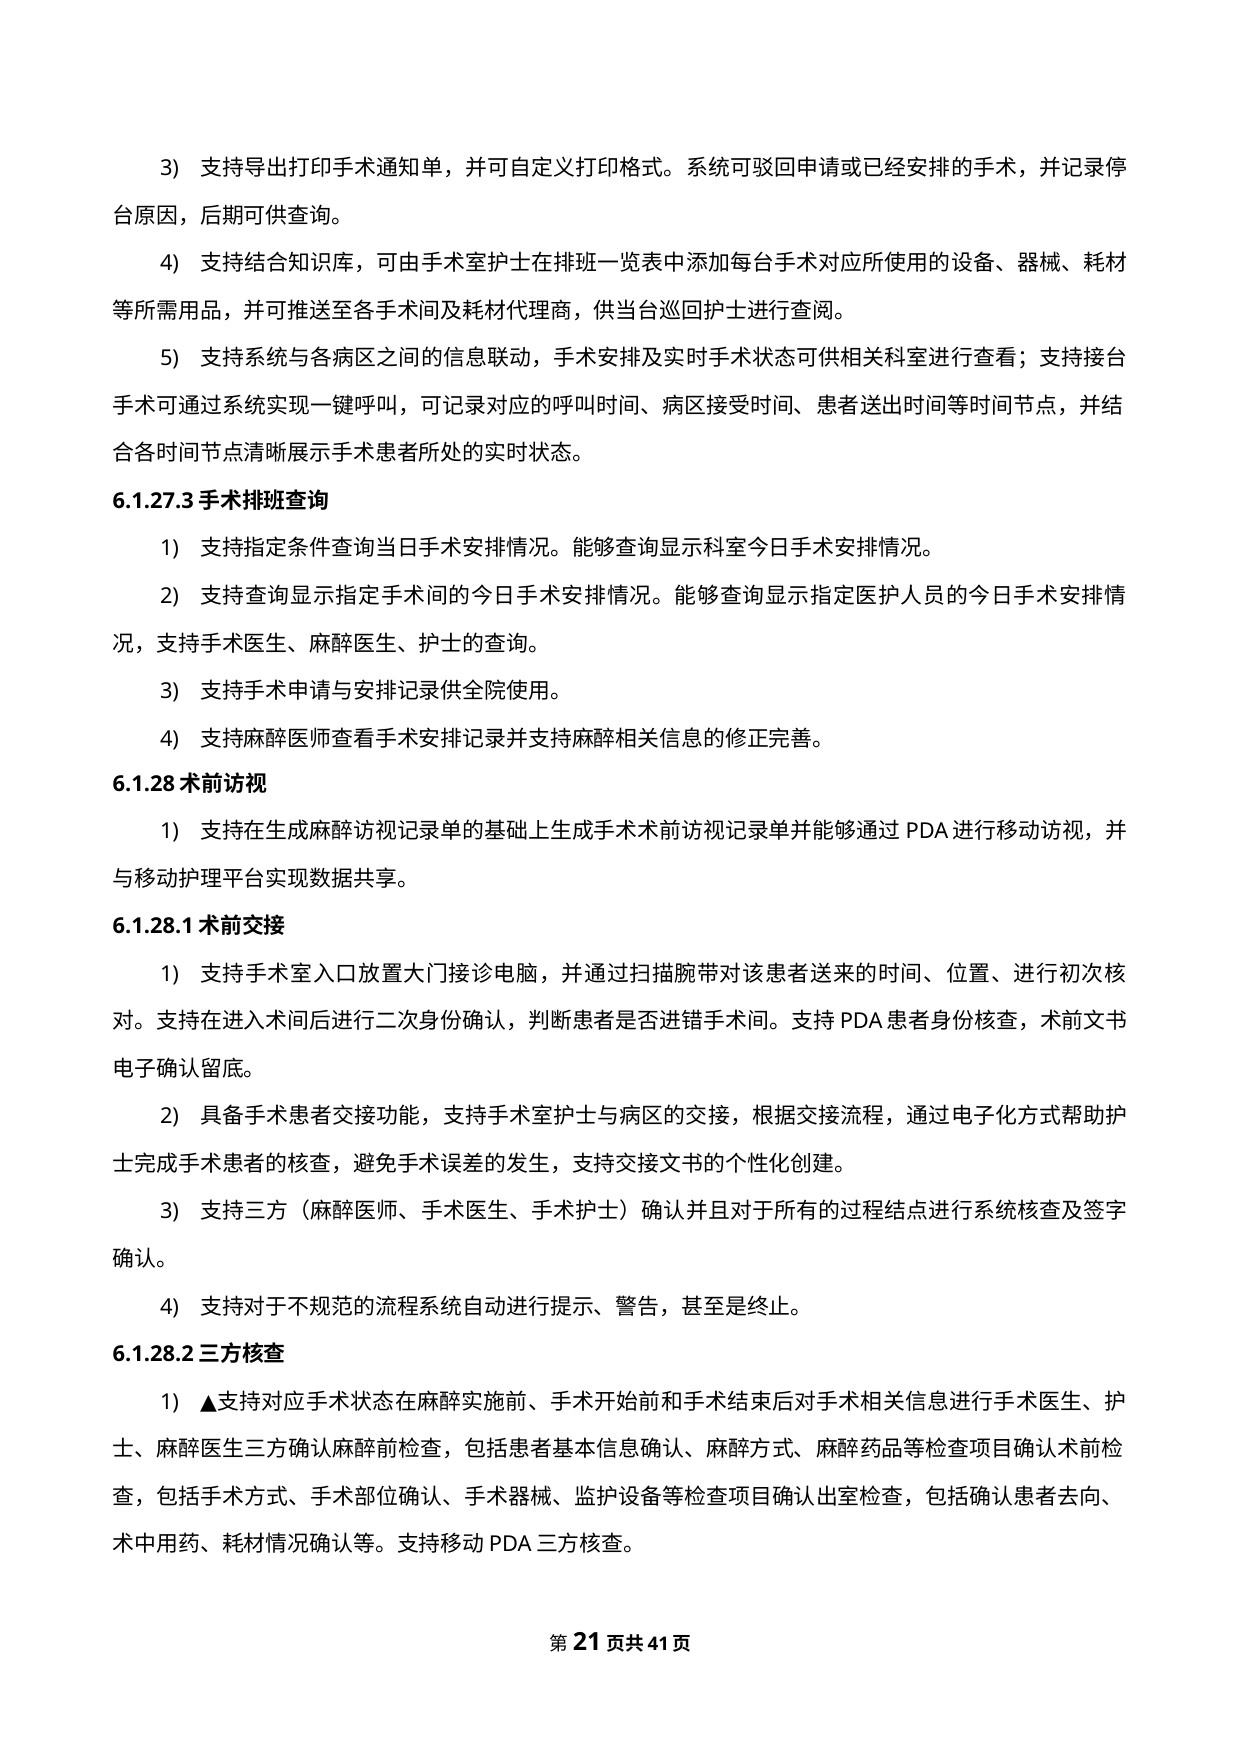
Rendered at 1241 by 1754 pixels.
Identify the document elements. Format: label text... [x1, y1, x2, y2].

subtitle 6.1.28.2三方核查 [112, 1336, 1128, 1368]
list 支持对于不规范的流程系统自动进行提示、警告，甚至是终止。 [112, 1289, 1128, 1320]
list 支持手术申请与安排记录供全院使用。 [112, 673, 1128, 705]
list 具备手术患者交接功能，支持手术室护士与病区的交接，根据交接流程，通过电子化方式帮助护士完成手术患者的核查，避免手术误差的发生，支持交接文书的个性化创建。 [112, 1098, 1128, 1178]
list ▲支持对应手术状态在麻醉实施前、手术开始前和手术结束后对手术相关信息进行手术医生、护士、麻醉医生三方确认麻醉前检查，包括患者基本信息确认、麻醉方式、麻醉药品等检查项目确认术前检查，包括手术方式、手术部位确认、手术器械、监护设备等检查项目确认出室检查，包括确认患者去向、术中用药、耗材情况确认等。支持移动PDA三方核查。 [112, 1384, 1128, 1558]
list 支持在生成麻醉访视记录单的基础上生成手术术前访视记录单并能够通过PDA进行移动访视，并与移动护理平台实现数据共享。 [112, 813, 1128, 892]
list 支持指定条件查询当日手术安排情况。能够查询显示科室今日手术安排情况。 [112, 530, 1128, 562]
list 支持三方（麻醉医师、手术医生、手术护士）确认并且对于所有的过程结点进行系统核查及签字确认。 [112, 1193, 1128, 1273]
subtitle 6.1.28.1术前交接 [112, 908, 1128, 940]
list 支持麻醉医师查看手术安排记录并支持麻醉相关信息的修正完善。 [112, 721, 1128, 752]
subtitle 6.1.28术前访视 [112, 768, 1128, 798]
list 支持查询显示指定手术间的今日手术安排情况。能够查询显示指定医护人员的今日手术安排情况，支持手术医生、麻醉医生、护士的查询。 [112, 578, 1128, 657]
list 支持结合知识库，可由手术室护士在排班一览表中添加每台手术对应所使用的设备、器械、耗材等所需用品，并可推送至各手术间及耗材代理商，供当台巡回护士进行查阅。 [112, 245, 1128, 324]
subtitle 6.1.27.3手术排班查询 [112, 483, 1128, 514]
list 支持系统与各病区之间的信息联动，手术安排及实时手术状态可供相关科室进行查看；支持接台手术可通过系统实现一键呼叫，可记录对应的呼叫时间、病区接受时间、患者送出时间等时间节点，并结合各时间节点清晰展示手术患者所处的实时状态。 [112, 340, 1128, 467]
list 支持导出打印手术通知单，并可自定义打印格式。系统可驳回申请或已经安排的手术，并记录停台原因，后期可供查询。 [112, 150, 1128, 229]
list 支持手术室入口放置大门接诊电脑，并通过扫描腕带对该患者送来的时间、位置、进行初次核对。支持在进入术间后进行二次身份确认，判断患者是否进错手术间。支持PDA患者身份核查，术前文书电子确认留底。 [112, 956, 1128, 1083]
